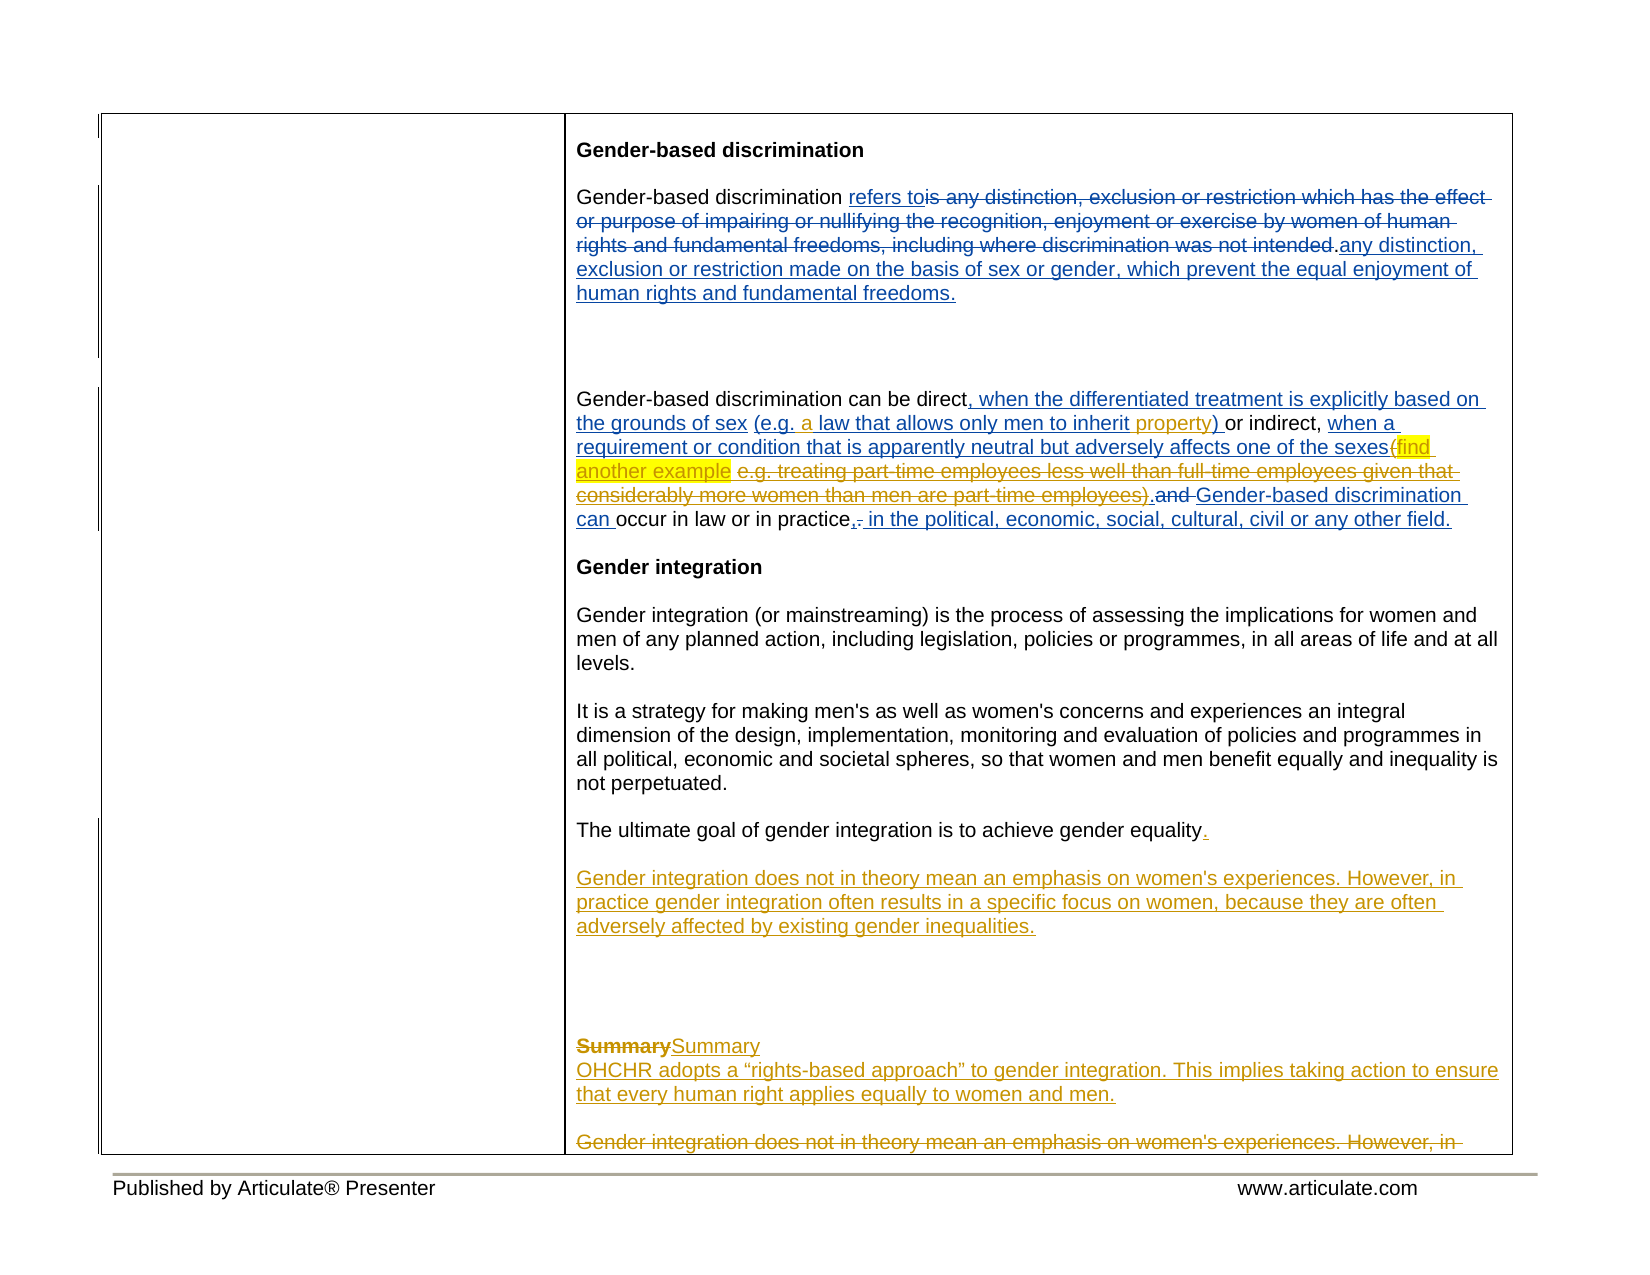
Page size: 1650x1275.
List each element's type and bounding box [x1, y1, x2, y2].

table_cell [566, 114, 1512, 1154]
table_cell [102, 114, 564, 1154]
